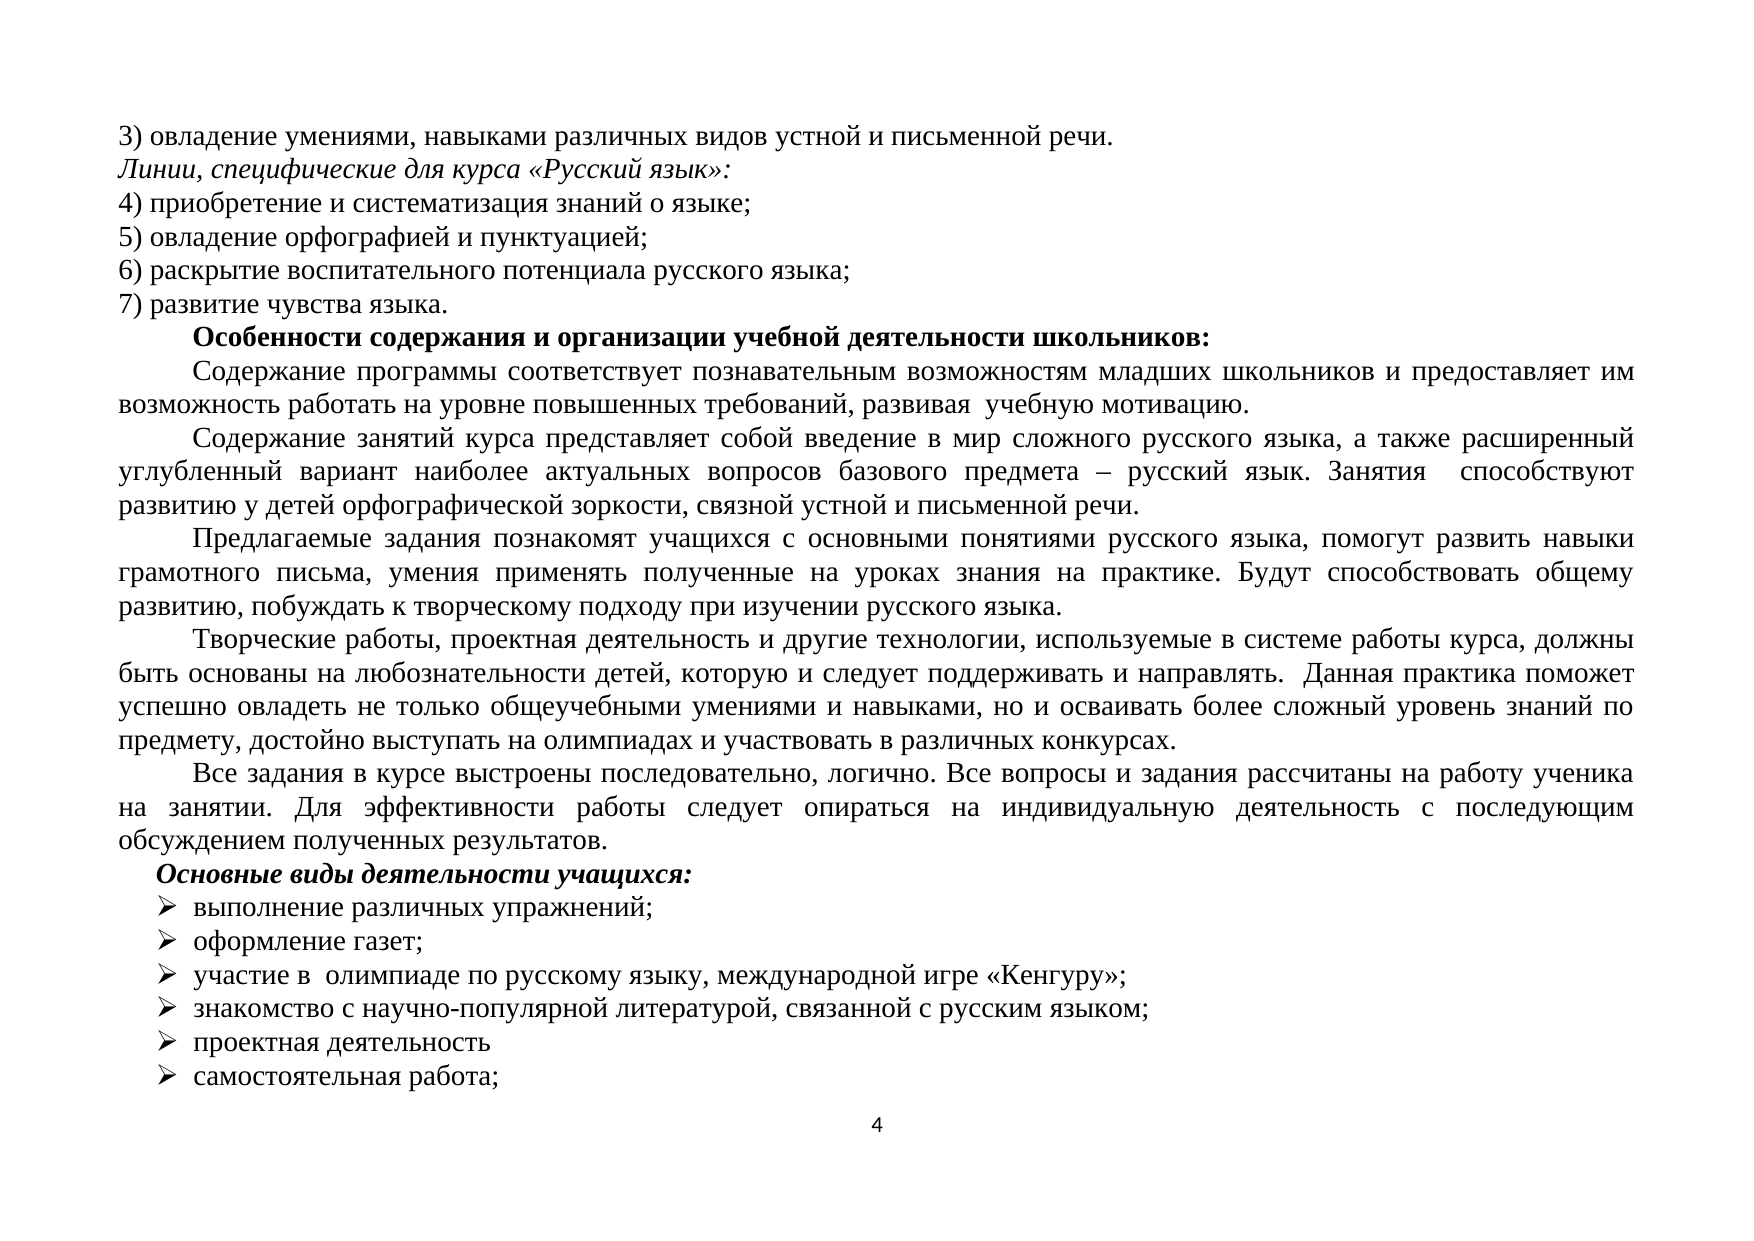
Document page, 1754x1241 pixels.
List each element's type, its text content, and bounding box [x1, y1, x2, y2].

text Особенности содержания и организации учебной деятельности школьников: [118, 319, 1636, 353]
text 4) приобретение и систематизация знаний о языке; 5) овладение орфографией и пунктуацией; 6) раскрытие воспитательного потенциала русского языка; 7) развитие чувства языка. [118, 185, 1636, 319]
list самостоятельная работа; [156, 1058, 1636, 1091]
text Основные виды деятельности учащихся: [156, 856, 1636, 889]
text 3) овладение умениями, навыками различных видов устной и письменной речи. [118, 118, 1636, 152]
text Предлагаемые задания познакомят учащихся с основными понятиями русского языка, помогут развить навыки грамотного письма, умения применять полученные на уроках знания на практике. Будут способствовать общему развитию, побуждать к творческому подходу при изучении русского языка. [118, 521, 1636, 621]
list знакомство с научно-популярной литературой, связанной с русским языком; [156, 991, 1636, 1024]
text Содержание занятий курса представляет собой введение в мир сложного русского языка, а также расширенный углубленный вариант наиболее актуальных вопросов базового предмета – русский язык. Занятия способствуют развитию у детей орфографической зоркости, связной устной и письменной речи. [118, 420, 1636, 521]
text Все задания в курсе выстроены последовательно, логично. Все вопросы и задания рассчитаны на работу ученика на занятии. Для эффективности работы следует опираться на индивидуальную деятельность с последующим обсуждением полученных результатов. [118, 755, 1636, 856]
text Линии, специфические для курса «Русский язык»: [118, 152, 1636, 185]
list выполнение различных упражнений; [156, 889, 1636, 923]
text Творческие работы, проектная деятельность и другие технологии, используемые в системе работы курса, должны быть основаны на любознательности детей, которую и следует поддерживать и направлять. Данная практика поможет успешно овладеть не только общеучебными умениями и навыками, но и осваивать более сложный уровень знаний по предмету, достойно выступать на олимпиадах и участвовать в различных конкурсах. [118, 621, 1636, 755]
list проектная деятельность [156, 1024, 1636, 1058]
list участие в олимпиаде по русскому языку, международной игре «Кенгуру»; [156, 957, 1636, 991]
list оформление газет; [156, 923, 1636, 957]
text Содержание программы соответствует познавательным возможностям младших школьников и предоставляет им возможность работать на уровне повышенных требований, развивая учебную мотивацию. [118, 353, 1636, 420]
